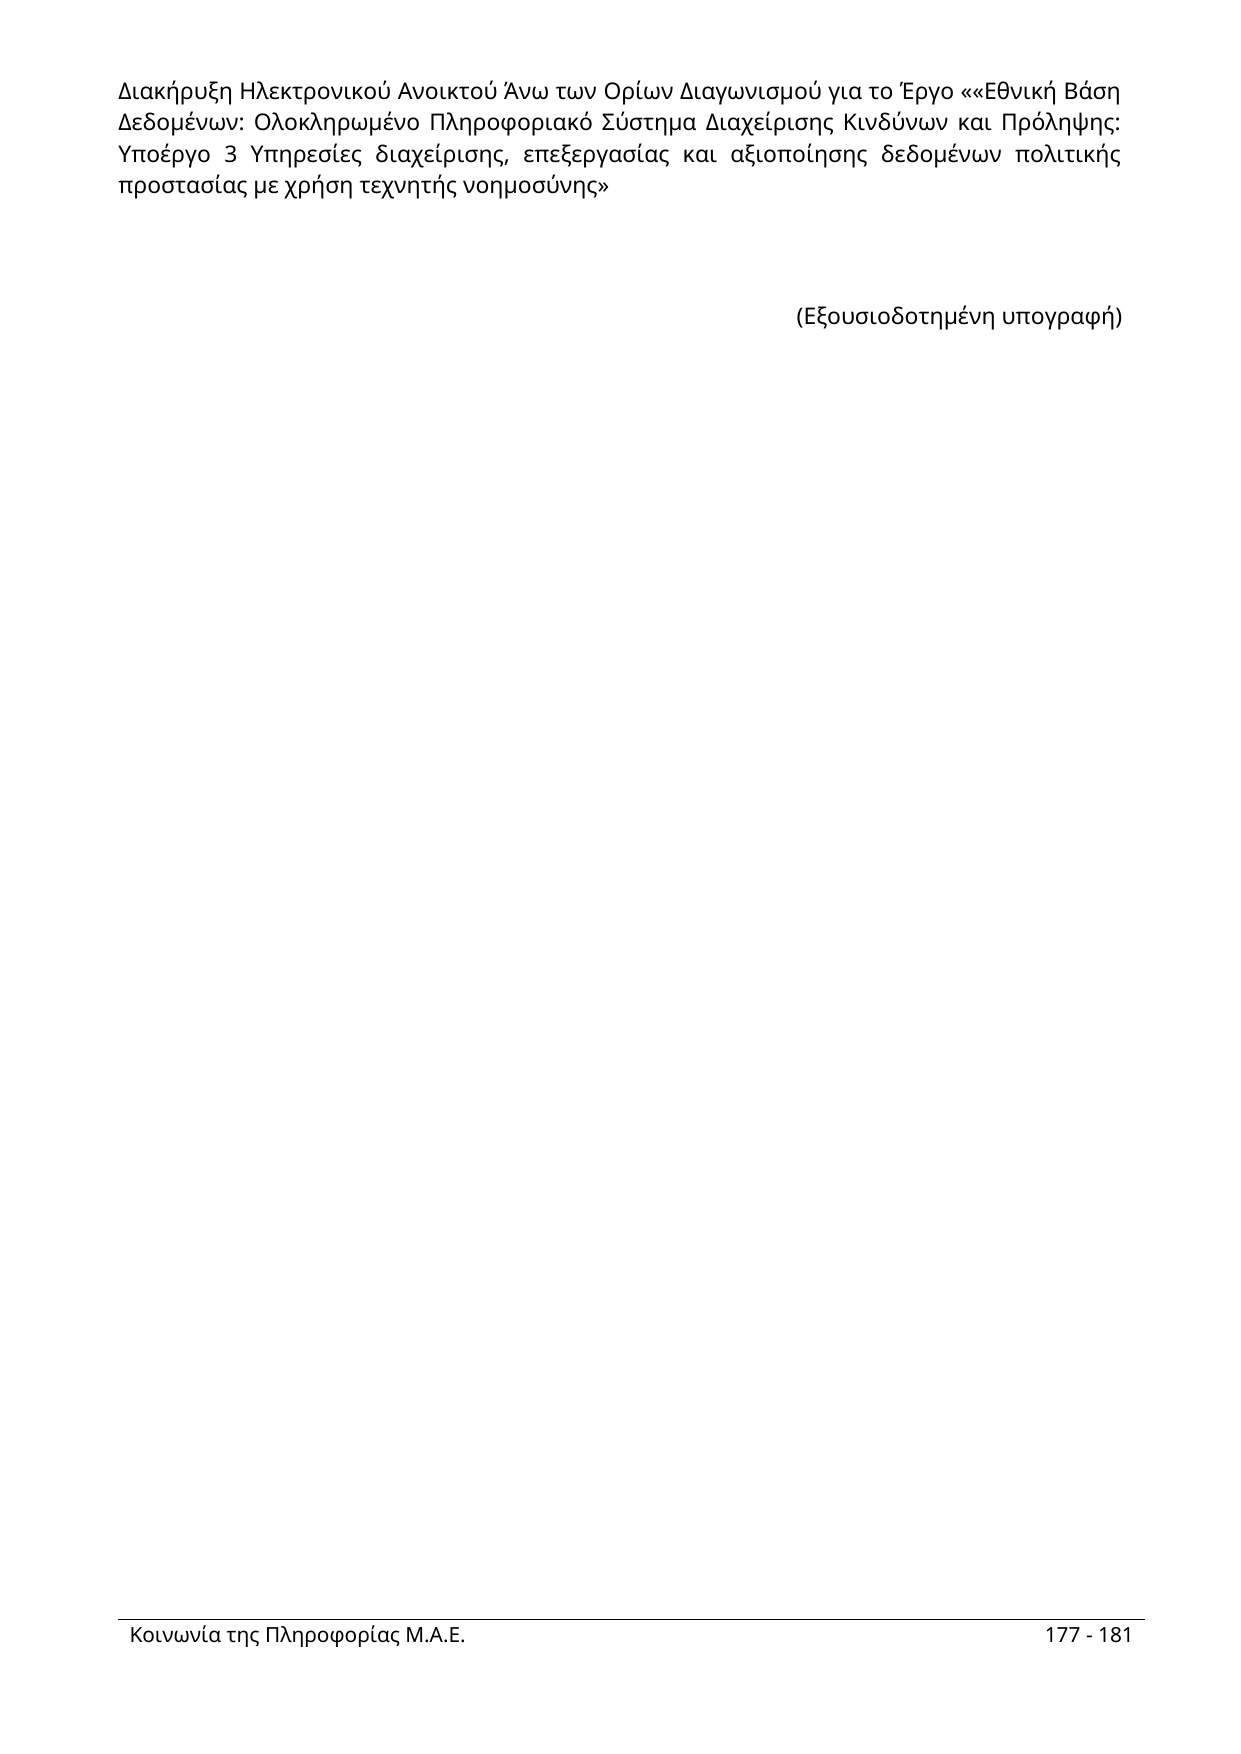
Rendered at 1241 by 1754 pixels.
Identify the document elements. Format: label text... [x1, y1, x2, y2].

text (Εξουσιοδοτημένη υπογραφή) [118, 300, 1122, 331]
